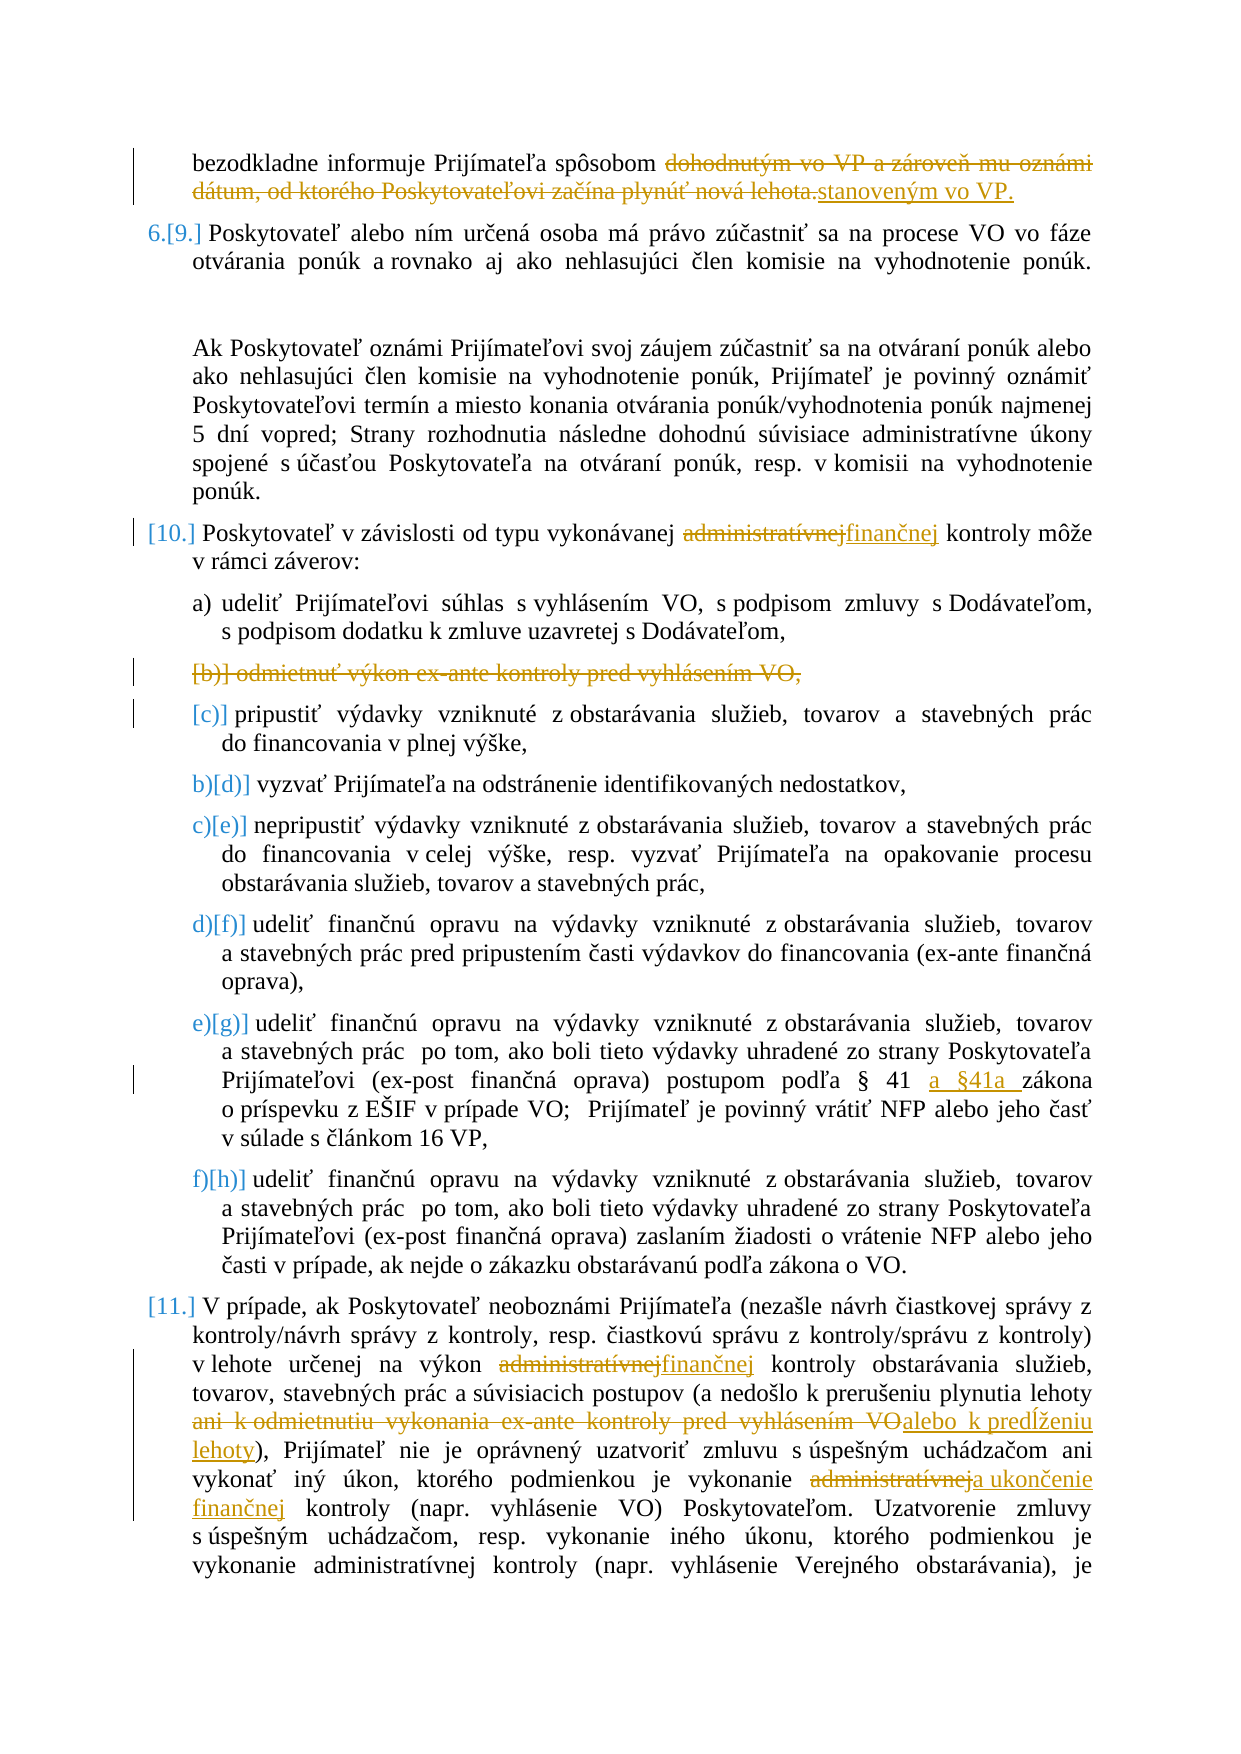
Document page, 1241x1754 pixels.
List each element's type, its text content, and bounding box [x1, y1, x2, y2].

list udeliť finančnú opravu na výdavky vzniknuté z obstarávania služieb, tovarov a stavebných prác po tom, ako boli tieto výdavky uhradené zo strany Poskytovateľa Prijímateľovi (ex-post finančná oprava) postupom podľa § 41 zákona o príspevku z EŠIF v prípade VO; Prijímateľ je povinný vrátiť NFP alebo jeho časť v súlade s článkom 16 VP, [192, 1008, 1093, 1151]
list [148, 1291, 1093, 1579]
list nepripustiť výdavky vzniknuté z obstarávania služieb, tovarov a stavebných prác do financovania v celej výške, resp. vyzvať Prijímateľa na opakovanie procesu obstarávania služieb, tovarov a stavebných prác, [192, 810, 1093, 896]
list udeliť finančnú opravu na výdavky vzniknuté z obstarávania služieb, tovarov a stavebných prác pred pripustením časti výdavkov do financovania (ex-ante finančná oprava), [192, 909, 1093, 995]
list udeliť finančnú opravu na výdavky vzniknuté z obstarávania služieb, tovarov a stavebných prác po tom, ako boli tieto výdavky uhradené zo strany Poskytovateľa Prijímateľovi (ex-post finančná oprava) zaslaním žiadosti o vrátenie NFP alebo jeho časti v prípade, ak nejde o zákazku obstarávanú podľa zákona o VO. [192, 1164, 1093, 1279]
list Poskytovateľ alebo ním určená osoba má právo zúčastniť sa na procese VO vo fáze otvárania ponúk a rovnako aj ako nehlasujúci člen komisie na vyhodnotenie ponúk. Ak Poskytovateľ oznámi Prijímateľovi svoj záujem zúčastniť sa na otváraní ponúk alebo ako nehlasujúci člen komisie na vyhodnotenie ponúk, Prijímateľ je povinný oznámiť Poskytovateľovi termín a miesto konania otvárania ponúk/vyhodnotenia ponúk najmenej 5 dní vopred; Strany rozhodnutia následne dohodnú súvisiace administratívne úkony spojené s účasťou Poskytovateľa na otváraní ponúk, resp. v komisii na vyhodnotenie ponúk. [148, 218, 1093, 505]
list vyzvať Prijímateľa na odstránenie identifikovaných nedostatkov, [192, 769, 1093, 798]
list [148, 148, 1093, 205]
list udeliť Prijímateľovi súhlas s vyhlásením VO, s podpisom zmluvy s Dodávateľom, s podpisom dodatku k zmluve uzavretej s Dodávateľom, [192, 588, 1093, 645]
list Poskytovateľ v závislosti od typu vykonávanej kontroly môže v rámci záverov: [148, 518, 1093, 575]
list pripustiť výdavky vzniknuté z obstarávania služieb, tovarov a stavebných prác do financovania v plnej výške, [192, 699, 1093, 756]
